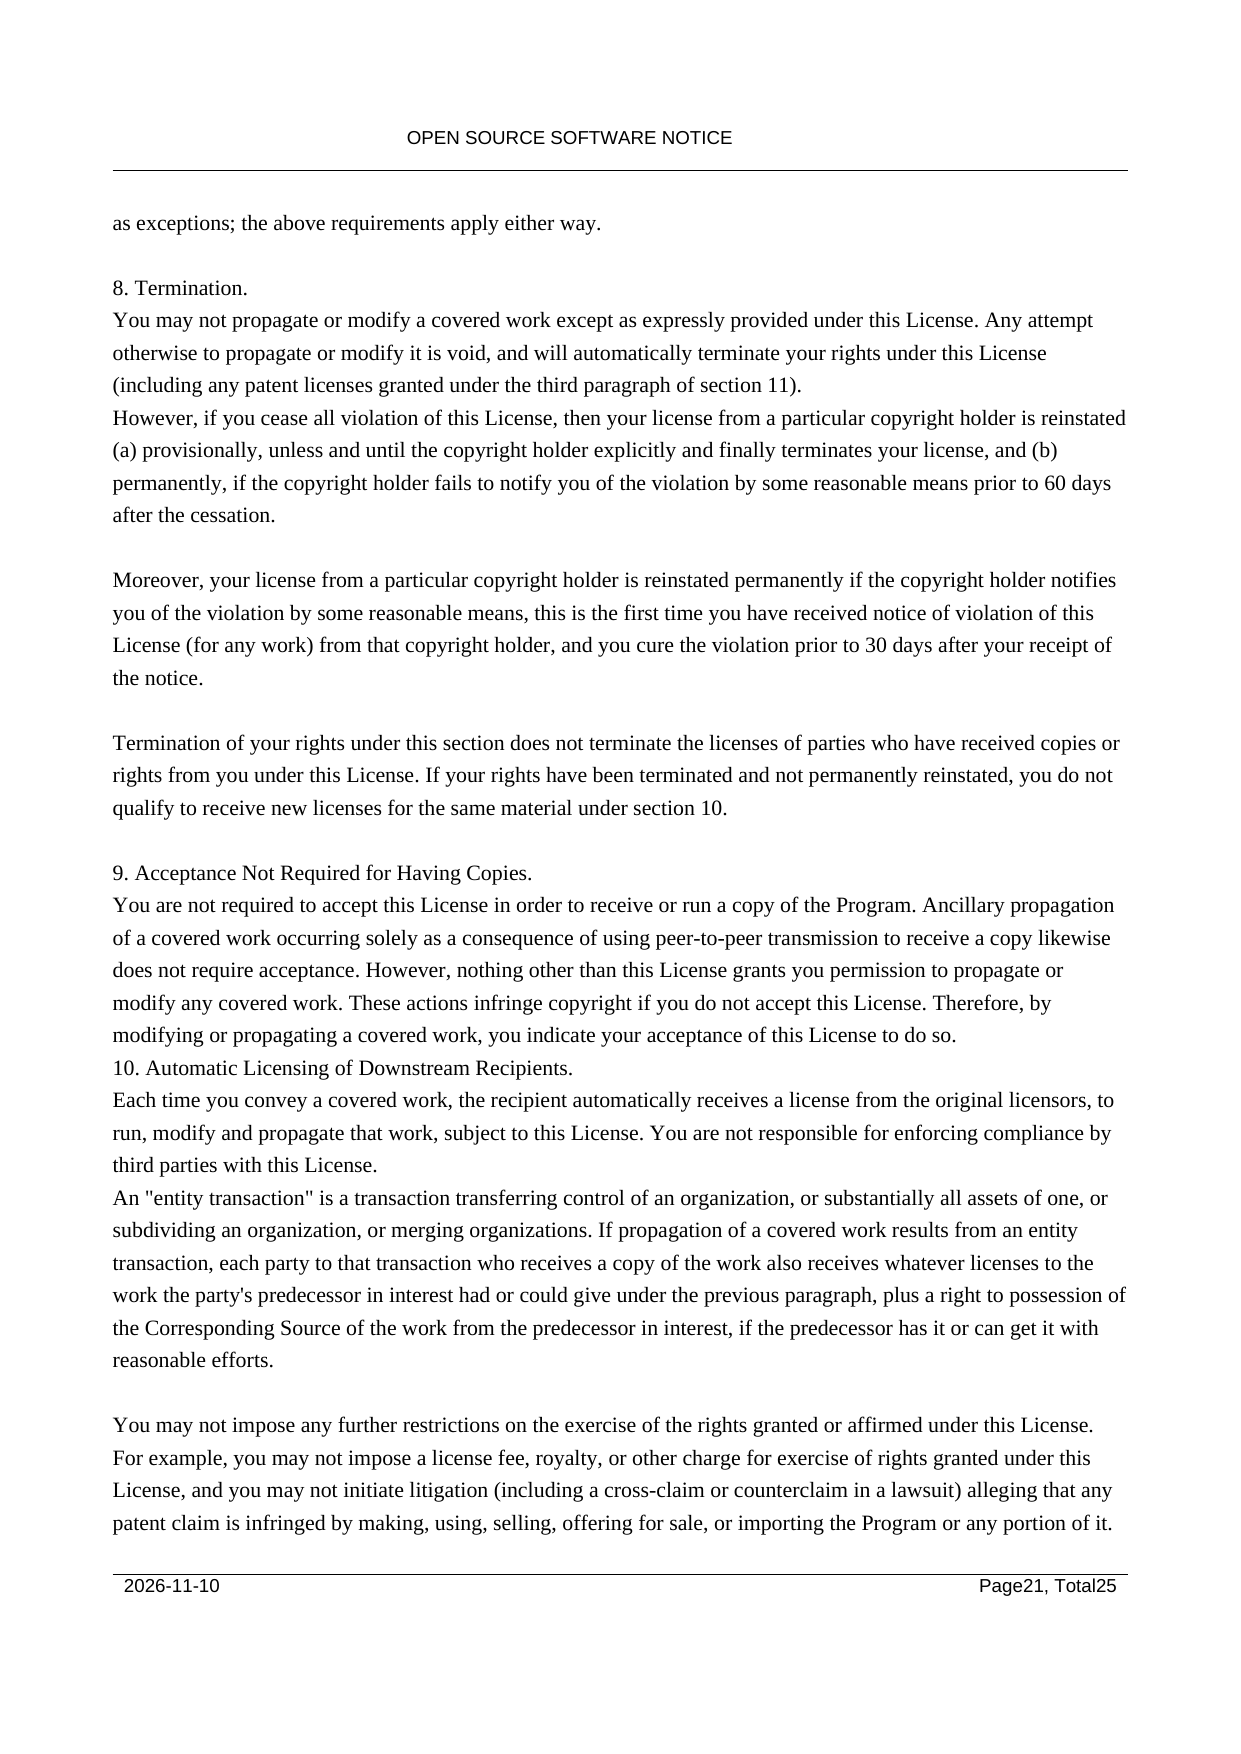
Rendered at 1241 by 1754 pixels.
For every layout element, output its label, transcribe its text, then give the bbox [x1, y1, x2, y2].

text 10. Automatic Licensing of Downstream Recipients. [112, 1051, 1128, 1084]
text 9. Acceptance Not Required for Having Copies. [112, 856, 1128, 889]
text You may not propagate or modify a covered work except as expressly provided under this License. Any attempt otherwise to propagate or modify it is void, and will automatically terminate your rights under this License (including any patent licenses granted under the third paragraph of section 11). [112, 304, 1128, 401]
text 8. Termination. [112, 271, 1128, 304]
text You are not required to accept this License in order to receive or run a copy of the Program. Ancillary propagation of a covered work occurring solely as a consequence of using peer-to-peer transmission to receive a copy likewise does not require acceptance. However, nothing other than this License grants you permission to propagate or modify any covered work. These actions infringe copyright if you do not accept this License. Therefore, by modifying or propagating a covered work, you indicate your acceptance of this License to do so. [112, 889, 1128, 1051]
text You may not impose any further restrictions on the exercise of the rights granted or affirmed under this License. For example, you may not impose a license fee, royalty, or other charge for exercise of rights granted under this License, and you may not initiate litigation (including a cross-claim or counterclaim in a lawsuit) alleging that any patent claim is infringed by making, using, selling, offering for sale, or importing the Program or any portion of it. [112, 1409, 1128, 1539]
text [112, 206, 1128, 239]
text Each time you convey a covered work, the recipient automatically receives a license from the original licensors, to run, modify and propagate that work, subject to this License. You are not responsible for enforcing compliance by third parties with this License. [112, 1084, 1128, 1181]
text An "entity transaction" is a transaction transferring control of an organization, or substantially all assets of one, or subdividing an organization, or merging organizations. If propagation of a covered work results from an entity transaction, each party to that transaction who receives a copy of the work also receives whatever licenses to the work the party's predecessor in interest had or could give under the previous paragraph, plus a right to possession of the Corresponding Source of the work from the predecessor in interest, if the predecessor has it or can get it with reasonable efforts. [112, 1181, 1128, 1376]
text However, if you cease all violation of this License, then your license from a particular copyright holder is reinstated (a) provisionally, unless and until the copyright holder explicitly and finally terminates your license, and (b) permanently, if the copyright holder fails to notify you of the violation by some reasonable means prior to 60 days after the cessation. [112, 401, 1128, 531]
text Termination of your rights under this section does not terminate the licenses of parties who have received copies or rights from you under this License. If your rights have been terminated and not permanently reinstated, you do not qualify to receive new licenses for the same material under section 10. [112, 726, 1128, 824]
text Moreover, your license from a particular copyright holder is reinstated permanently if the copyright holder notifies you of the violation by some reasonable means, this is the first time you have received notice of violation of this License (for any work) from that copyright holder, and you cure the violation prior to 30 days after your receipt of the notice. [112, 564, 1128, 694]
